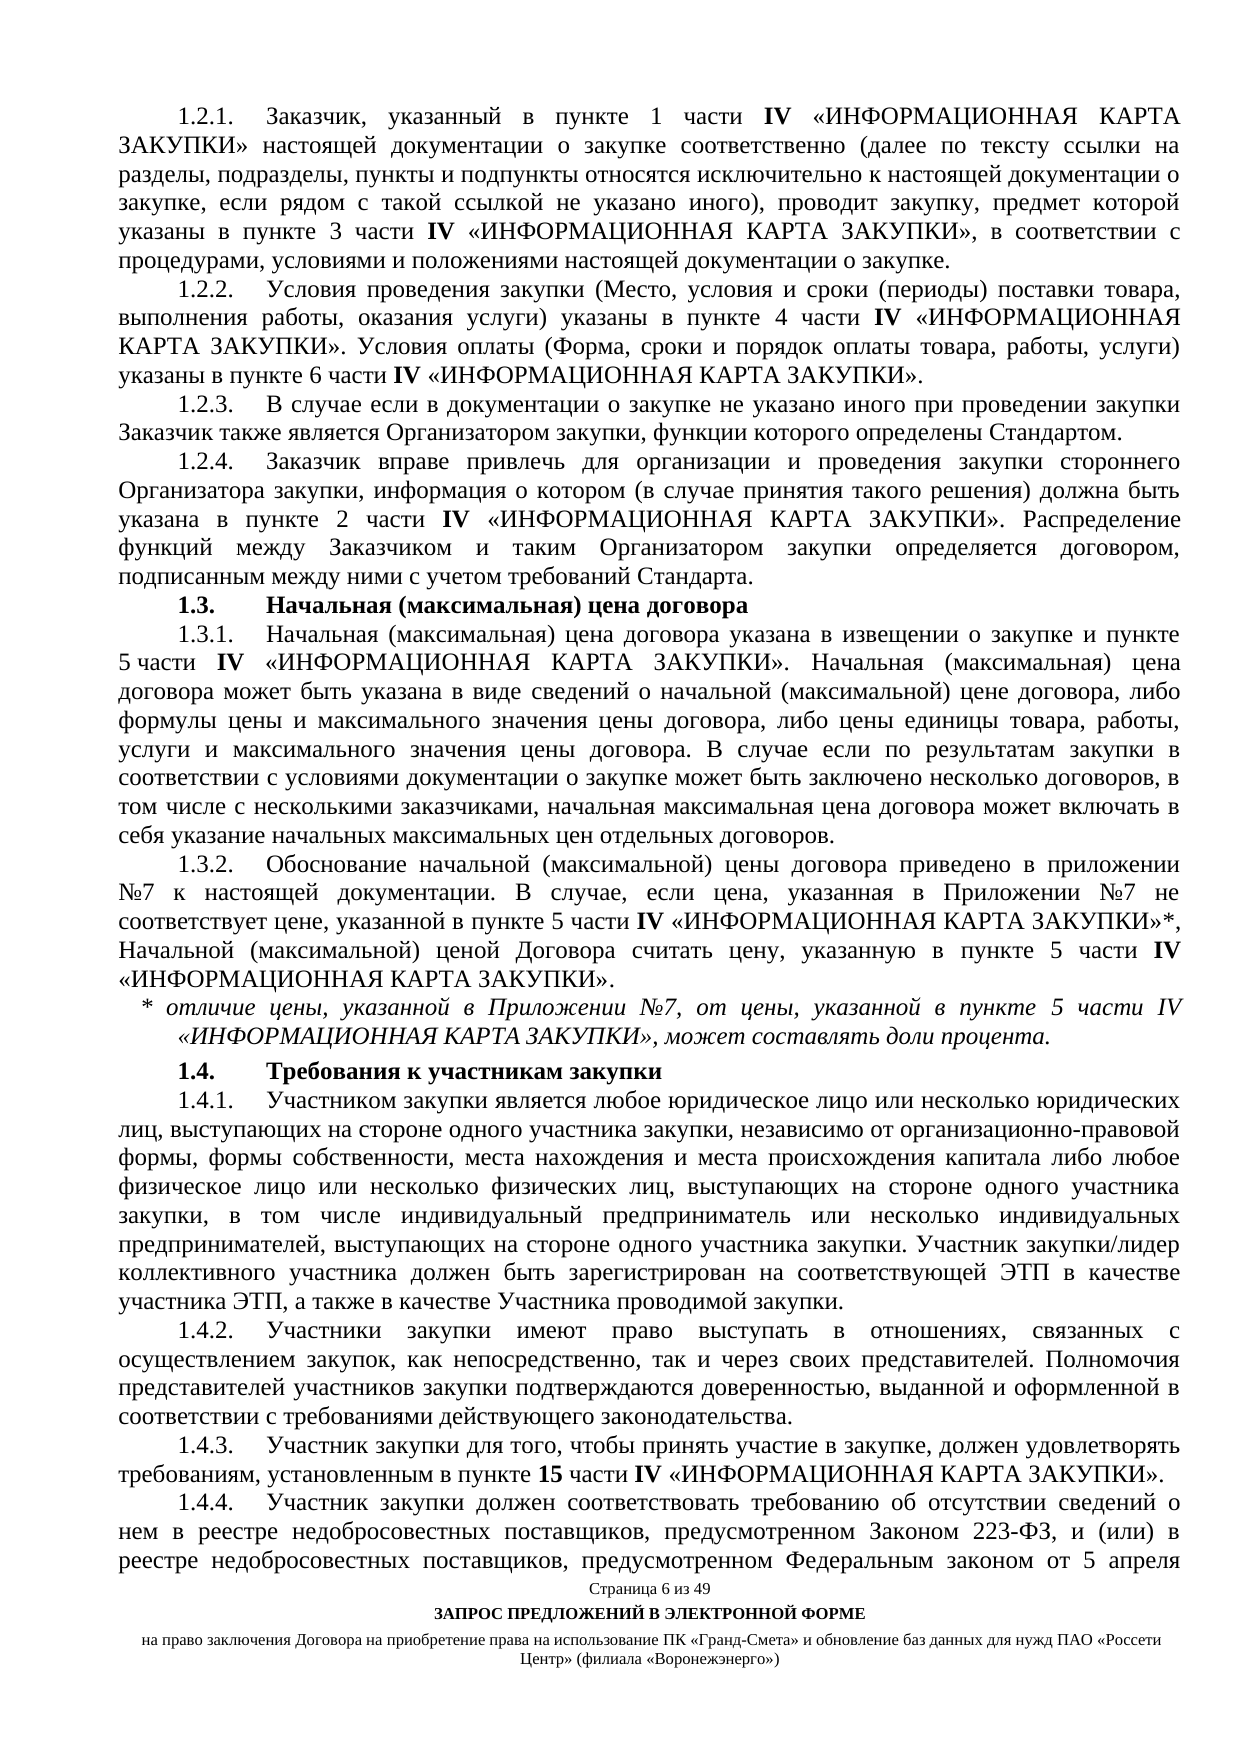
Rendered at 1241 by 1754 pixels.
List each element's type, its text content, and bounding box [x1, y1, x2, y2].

subtitle Заказчик, указанный в пункте 1 части IV «ИНФОРМАЦИОННАЯ КАРТА ЗАКУПКИ» настоящей документации о закупке соответственно (далее по тексту ссылки на разделы, подразделы, пункты и подпункты относятся исключительно к настоящей документации о закупке, если рядом с такой ссылкой не указано иного), проводит закупку, предмет которой указаны в пункте 3 части IV «ИНФОРМАЦИОННАЯ КАРТА ЗАКУПКИ», в соответствии с процедурами, условиями и положениями настоящей документации о закупке. [118, 101, 1181, 274]
subtitle Участник закупки для того, чтобы принять участие в закупке, должен удовлетворять требованиям, установленным в пункте 15 части IV «ИНФОРМАЦИОННАЯ КАРТА ЗАКУПКИ». [118, 1430, 1181, 1487]
subtitle Требования к участникам закупки [118, 1056, 1181, 1085]
subtitle Заказчик вправе привлечь для организации и проведения закупки стороннего Организатора закупки, информация о котором (в случае принятия такого решения) должна быть указана в пункте 2 части IV «ИНФОРМАЦИОННАЯ КАРТА ЗАКУПКИ». Распределение функций между Заказчиком и таким Организатором закупки определяется договором, подписанным между ними с учетом требований Стандарта. [118, 446, 1181, 590]
subtitle Начальная (максимальная) цена договора указана в извещении о закупке и пункте 5 части IV «ИНФОРМАЦИОННАЯ КАРТА ЗАКУПКИ». Начальная (максимальная) цена договора может быть указана в виде сведений о начальной (максимальной) цене договора, либо формулы цены и максимального значения цены договора, либо цены единицы товара, работы, услуги и максимального значения цены договора. В случае если по результатам закупки в соответствии с условиями документации о закупке может быть заключено несколько договоров, в том числе с несколькими заказчиками, начальная максимальная цена договора может включать в себя указание начальных максимальных цен отдельных договоров. [118, 619, 1181, 849]
subtitle Участником закупки является любое юридическое лицо или несколько юридических лиц, выступающих на стороне одного участника закупки, независимо от организационно-правовой формы, формы собственности, места нахождения и места происхождения капитала либо любое физическое лицо или несколько физических лиц, выступающих на стороне одного участника закупки, в том числе индивидуальный предприниматель или несколько индивидуальных предпринимателей, выступающих на стороне одного участника закупки. Участник закупки/лидер коллективного участника должен быть зарегистрирован на соответствующей ЭТП в качестве участника ЭТП, а также в качестве Участника проводимой закупки. [118, 1085, 1181, 1315]
subtitle Обоснование начальной (максимальной) цены договора приведено в приложении №7 к настоящей документации. В случае, если цена, указанная в Приложении №7 не соответствует цене, указанной в пункте 5 части IV «ИНФОРМАЦИОННАЯ КАРТА ЗАКУПКИ»*, Начальной (максимальной) ценой Договора считать цену, указанную в пункте 5 части IV «ИНФОРМАЦИОННАЯ КАРТА ЗАКУПКИ». [118, 849, 1181, 992]
subtitle Условия проведения закупки (Место, условия и сроки (периоды) поставки товара, выполнения работы, оказания услуги) указаны в пункте 4 части IV «ИНФОРМАЦИОННАЯ КАРТА ЗАКУПКИ». Условия оплаты (Форма, сроки и порядок оплаты товара, работы, услуги) указаны в пункте 6 части IV «ИНФОРМАЦИОННАЯ КАРТА ЗАКУПКИ». [118, 274, 1181, 389]
subtitle В случае если в документации о закупке не указано иного при проведении закупки Заказчик также является Организатором закупки, функции которого определены Стандартом. [118, 389, 1181, 446]
subtitle Начальная (максимальная) цена договора [118, 590, 1181, 619]
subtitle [118, 1487, 1181, 1574]
subtitle Участники закупки имеют право выступать в отношениях, связанных с осуществлением закупок, как непосредственно, так и через своих представителей. Полномочия представителей участников закупки подтверждаются доверенностью, выданной и оформленной в соответствии с требованиями действующего законодательства. [118, 1315, 1181, 1430]
list * отличие цены, указанной в Приложении №7, от цены, указанной в пункте 5 части IV «ИНФОРМАЦИОННАЯ КАРТА ЗАКУПКИ», может составлять доли процента. [140, 992, 1181, 1050]
